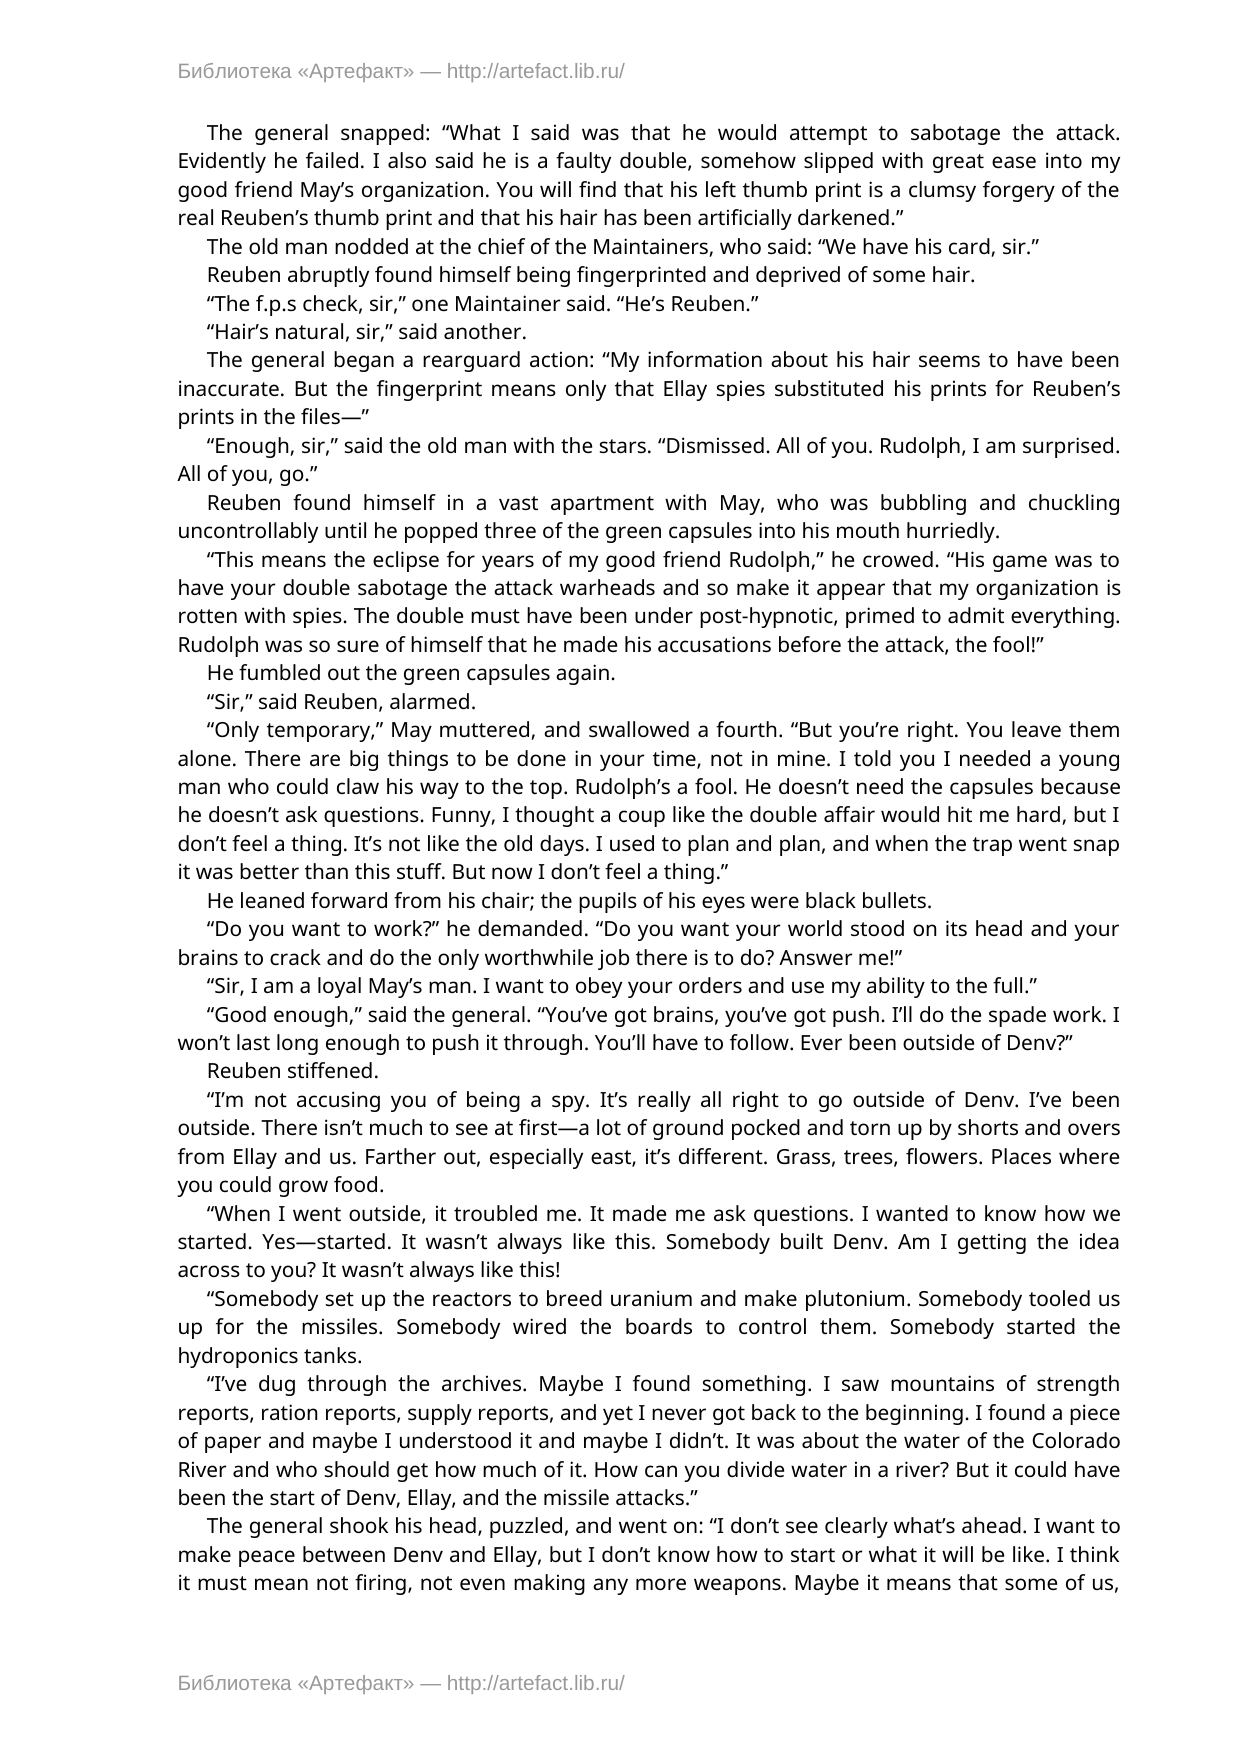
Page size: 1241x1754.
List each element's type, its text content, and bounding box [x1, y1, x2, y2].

text He fumbled out the green capsules again. [177, 658, 1122, 687]
text “The f.p.s check, sir,” one Maintainer said. “He’s Reuben.” [177, 289, 1122, 317]
text “When I went outside, it troubled me. It made me ask questions. I wanted to know how we started. Yes—started. It wasn’t always like this. Somebody built Denv. Am I getting the idea across to you? It wasn’t always like this! [177, 1199, 1122, 1284]
text The general snapped: “What I said was that he would attempt to sabotage the attack. Evidently he failed. I also said he is a faulty double, somehow slipped with great ease into my good friend May’s organization. You will find that his left thumb print is a clumsy forgery of the real Reuben’s thumb print and that his hair has been artificially darkened.” [177, 118, 1122, 232]
text The general began a rearguard action: “My information about his hair seems to have been inaccurate. But the fingerprint means only that Ellay spies substituted his prints for Reuben’s prints in the files—” [177, 346, 1122, 431]
text “Sir,” said Reuben, alarmed. [177, 687, 1122, 715]
text “I’m not accusing you of being a spy. It’s really all right to go outside of Denv. I’ve been outside. There isn’t much to see at first—a lot of ground pocked and torn up by shorts and overs from Ellay and us. Farther out, especially east, it’s different. Grass, trees, flowers. Places where you could grow food. [177, 1085, 1122, 1199]
text “Good enough,” said the general. “You’ve got brains, you’ve got push. I’ll do the spade work. I won’t last long enough to push it through. You’ll have to follow. Ever been outside of Denv?” [177, 1000, 1122, 1057]
text Reuben stiffened. [177, 1057, 1122, 1085]
text “Only temporary,” May muttered, and swallowed a fourth. “But you’re right. You leave them alone. There are big things to be done in your time, not in mine. I told you I needed a young man who could claw his way to the top. Rudolph’s a fool. He doesn’t need the capsules because he doesn’t ask questions. Funny, I thought a coup like the double affair would hit me hard, but I don’t feel a thing. It’s not like the old days. I used to plan and plan, and when the trap went snap it was better than this stuff. But now I don’t feel a thing.” [177, 715, 1122, 886]
text Reuben found himself in a vast apartment with May, who was bubbling and chuckling uncontrollably until he popped three of the green capsules into his mouth hurriedly. [177, 488, 1122, 545]
text Reuben abruptly found himself being fingerprinted and deprived of some hair. [177, 260, 1122, 289]
text He leaned forward from his chair; the pupils of his eyes were black bullets. [177, 886, 1122, 914]
text “Enough, sir,” said the old man with the stars. “Dismissed. All of you. Rudolph, I am surprised. All of you, go.” [177, 431, 1122, 488]
text “Do you want to work?” he demanded. “Do you want your world stood on its head and your brains to crack and do the only worthwhile job there is to do? Answer me!” [177, 914, 1122, 971]
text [177, 1512, 1122, 1597]
text “Sir, I am a loyal May’s man. I want to obey your orders and use my ability to the full.” [177, 971, 1122, 1000]
text “I’ve dug through the archives. Maybe I found something. I saw mountains of strength reports, ration reports, supply reports, and yet I never got back to the beginning. I found a piece of paper and maybe I understood it and maybe I didn’t. It was about the water of the Colorado River and who should get how much of it. How can you divide water in a river? But it could have been the start of Denv, Ellay, and the missile attacks.” [177, 1369, 1122, 1512]
text “Hair’s natural, sir,” said another. [177, 317, 1122, 346]
text “This means the eclipse for years of my good friend Rudolph,” he crowed. “His game was to have your double sabotage the attack warheads and so make it appear that my organization is rotten with spies. The double must have been under post-hypnotic, primed to admit everything. Rudolph was so sure of himself that he made his accusations before the attack, the fool!” [177, 545, 1122, 658]
text The old man nodded at the chief of the Maintainers, who said: “We have his card, sir.” [177, 232, 1122, 260]
text “Somebody set up the reactors to breed uranium and make plutonium. Somebody tooled us up for the missiles. Somebody wired the boards to control them. Somebody started the hydroponics tanks. [177, 1284, 1122, 1369]
